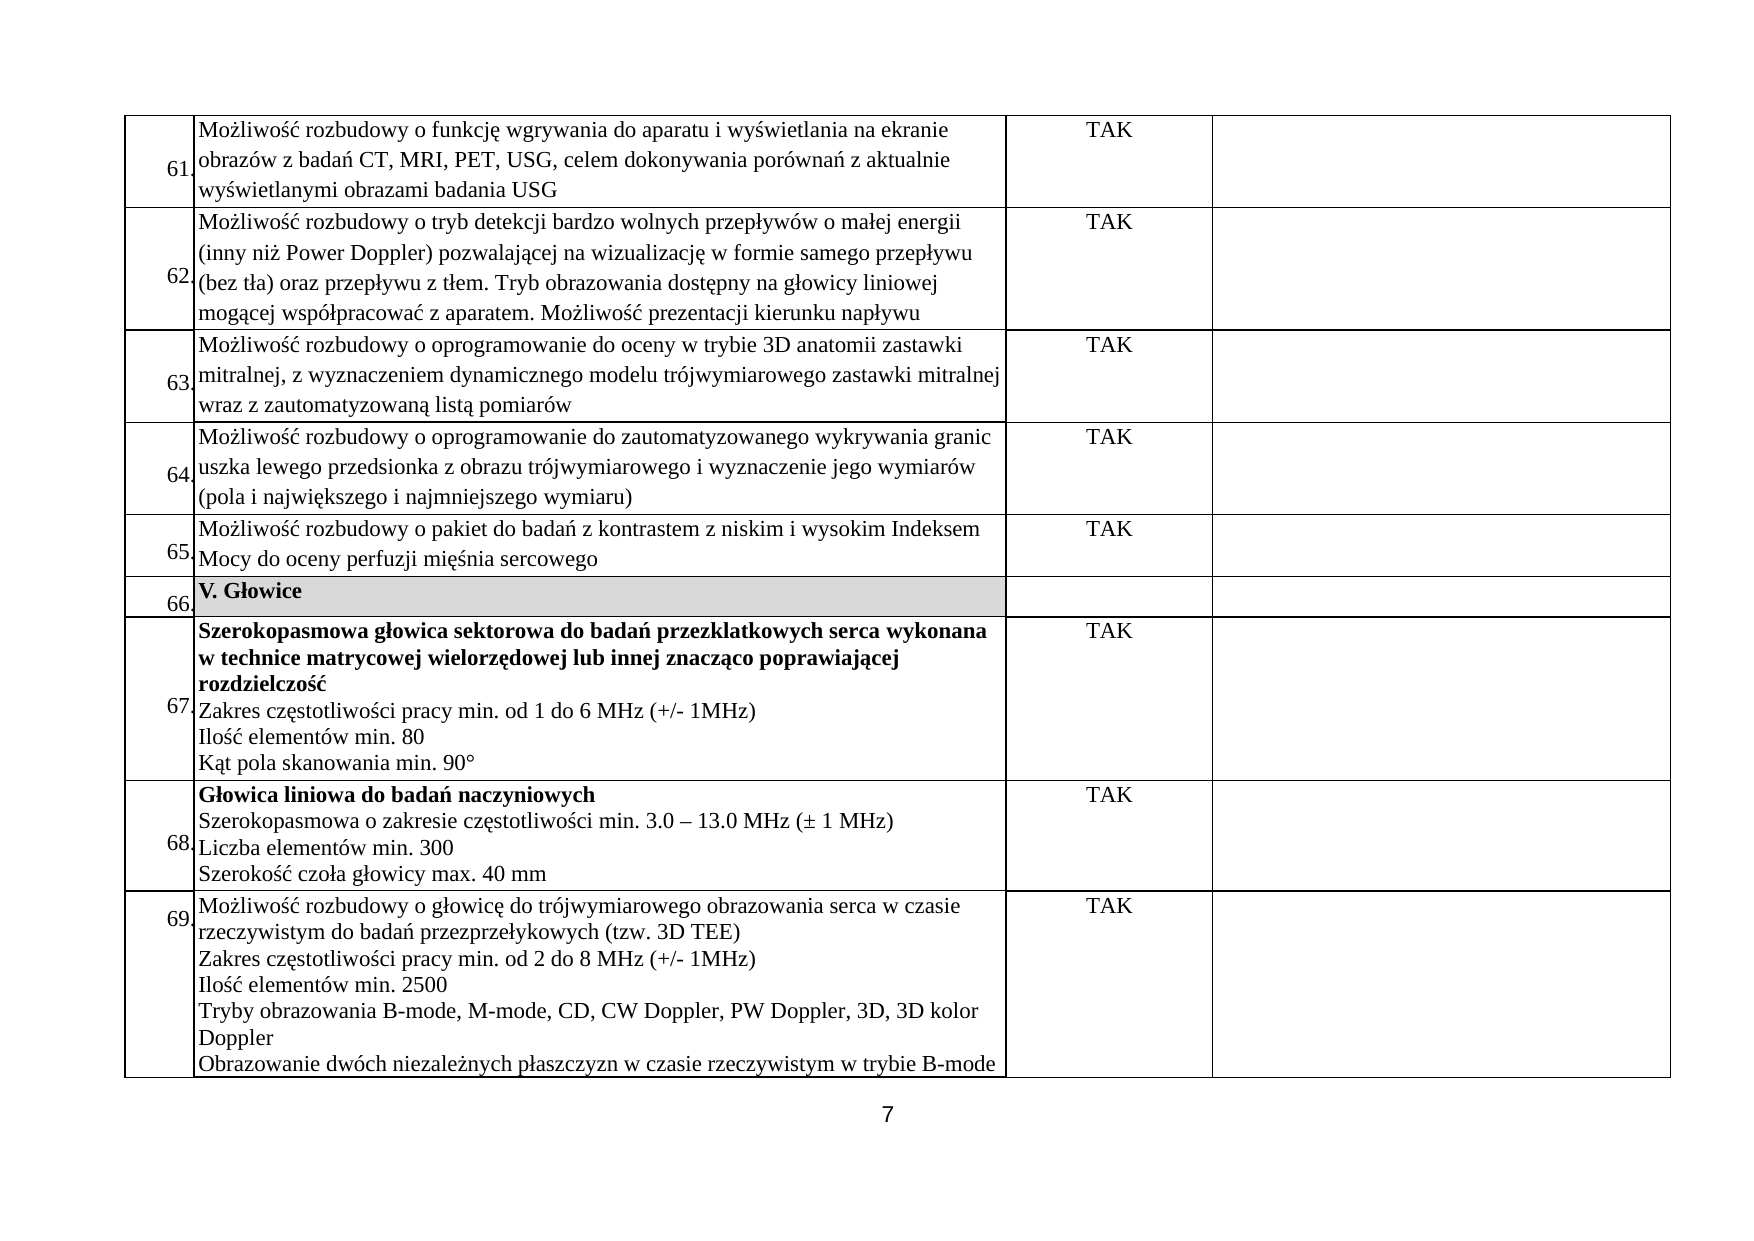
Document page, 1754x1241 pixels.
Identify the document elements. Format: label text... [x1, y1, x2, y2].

table_cell TAK [1007, 116, 1212, 207]
table_cell Szerokopasmowa głowica sektorowa do badań przezklatkowych serca wykonana w technice matrycowej wielorzędowej lub innej znacząco poprawiającej rozdzielczość Zakres częstotliwości pracy min. od 1 do 6 MHz (+/- 1MHz) Ilość elementów min. 80 Kąt pola skanowania min. 90° [195, 617, 1005, 779]
table_cell TAK [1007, 515, 1212, 576]
table_cell [126, 577, 193, 616]
table_cell [126, 618, 193, 779]
table_cell [126, 208, 193, 329]
table_cell V. Głowice [195, 577, 1005, 616]
table_cell [1213, 423, 1670, 513]
table_cell [1213, 892, 1670, 1076]
table_cell Możliwość rozbudowy o oprogramowanie do zautomatyzowanego wykrywania granic uszka lewego przedsionka z obrazu trójwymiarowego i wyznaczenie jego wymiarów (pola i największego i najmniejszego wymiaru) [195, 423, 1005, 513]
table_cell Możliwość rozbudowy o oprogramowanie do oceny w trybie 3D anatomii zastawki mitralnej, z wyznaczeniem dynamicznego modelu trójwymiarowego zastawki mitralnej wraz z zautomatyzowaną listą pomiarów [195, 330, 1005, 421]
table_cell TAK [1007, 618, 1212, 779]
table_cell [1007, 577, 1212, 616]
table_cell [126, 515, 193, 576]
table_cell TAK [1007, 331, 1212, 421]
table_cell [126, 781, 193, 890]
table_cell [1213, 577, 1670, 616]
table_cell TAK [1007, 208, 1212, 329]
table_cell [195, 891, 1005, 1076]
table_cell Możliwość rozbudowy o funkcję wgrywania do aparatu i wyświetlania na ekranie obrazów z badań CT, MRI, PET, USG, celem dokonywania porównań z aktualnie wyświetlanymi obrazami badania USG [195, 116, 1005, 207]
table_cell [126, 116, 193, 207]
table_cell [1213, 515, 1670, 576]
table_cell [1213, 618, 1670, 779]
table_cell [1213, 331, 1670, 421]
table_cell [1213, 208, 1670, 329]
table_cell Możliwość rozbudowy o tryb detekcji bardzo wolnych przepływów o małej energii (inny niż Power Doppler) pozwalającej na wizualizację w formie samego przepływu (bez tła) oraz przepływu z tłem. Tryb obrazowania dostępny na głowicy liniowej mogącej współpracować z aparatem. Możliwość prezentacji kierunku napływu [195, 208, 1005, 329]
table_cell [126, 892, 193, 1076]
table_cell Możliwość rozbudowy o pakiet do badań z kontrastem z niskim i wysokim Indeksem Mocy do oceny perfuzji mięśnia sercowego [195, 515, 1005, 576]
table_cell [1213, 116, 1670, 207]
table_cell [126, 423, 193, 513]
table_cell TAK [1007, 892, 1212, 1076]
table_cell [126, 331, 193, 421]
table_cell [1213, 781, 1670, 890]
table_cell TAK [1007, 423, 1212, 513]
table_cell TAK [1007, 781, 1212, 890]
table_cell Głowica liniowa do badań naczyniowych Szerokopasmowa o zakresie częstotliwości min. 3.0 – 13.0 MHz (± 1 MHz) Liczba elementów min. 300 Szerokość czoła głowicy max. 40 mm [195, 781, 1005, 890]
